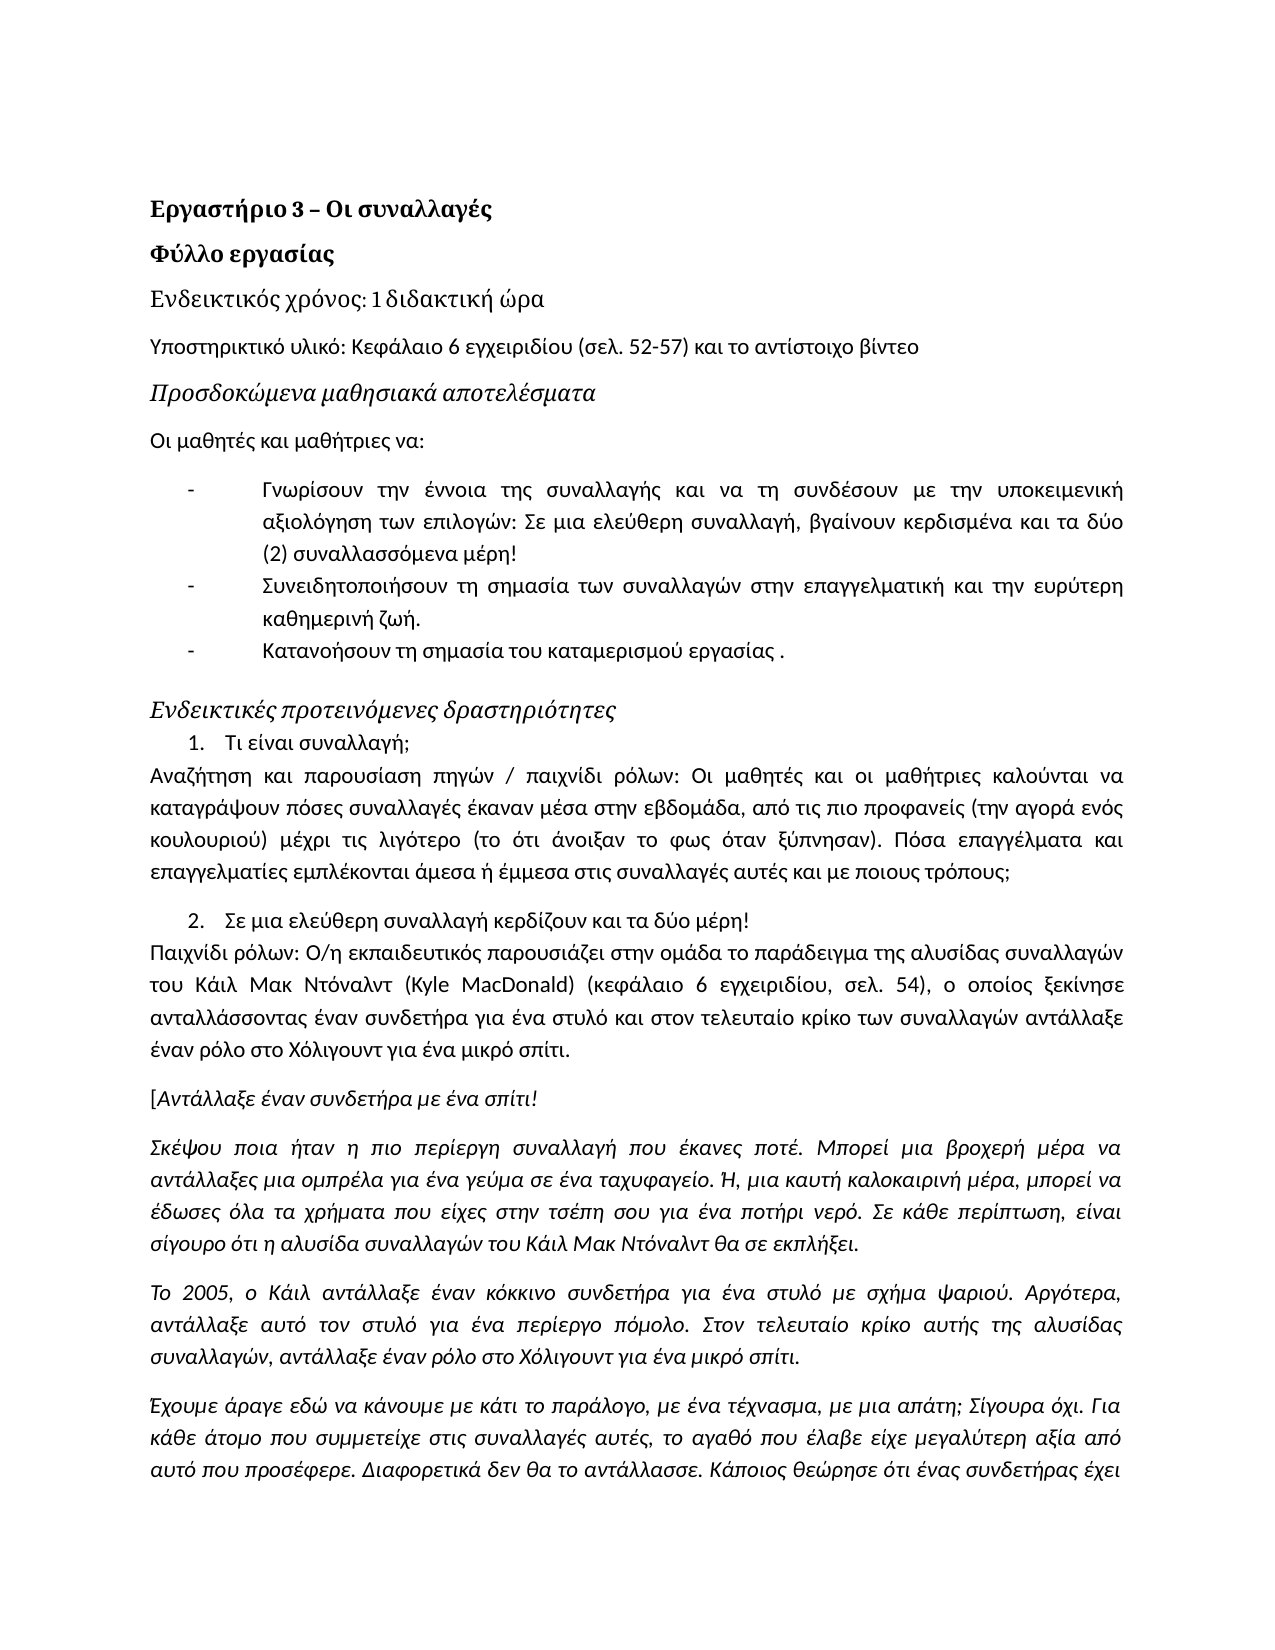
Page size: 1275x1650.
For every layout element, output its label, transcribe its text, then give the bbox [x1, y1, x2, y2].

text Το 2005, ο Κάιλ αντάλλαξε έναν κόκκινο συνδετήρα για ένα στυλό με σχήμα ψαριού. Αργότερα, αντάλλαξε αυτό τον στυλό για ένα περίεργο πόμολο. Στον τελευταίο κρίκο αυτής της αλυσίδας συναλλαγών, αντάλλαξε έναν ρόλο στο Χόλιγουντ για ένα μικρό σπίτι. [150, 1278, 1125, 1370]
text Οι μαθητές και μαθήτριες να: [150, 426, 1125, 454]
list Κατανοήσουν τη σημασία του καταμερισμού εργασίας . [187, 636, 1125, 664]
list Σε μια ελεύθερη συναλλαγή κερδίζουν και τα δύο μέρη! [187, 906, 1125, 934]
text Αναζήτηση και παρουσίαση πηγών / παιχνίδι ρόλων: Οι μαθητές και οι μαθήτριες καλούνται να καταγράψουν πόσες συναλλαγές έκαναν μέσα στην εβδομάδα, από τις πιο προφανείς (την αγορά ενός κουλουριού) μέχρι τις λιγότερο (το ότι άνοιξαν το φως όταν ξύπνησαν). Πόσα επαγγέλματα και επαγγελματίες εμπλέκονται άμεσα ή έμμεσα στις συναλλαγές αυτές και με ποιους τρόπους; [150, 761, 1125, 885]
text Υποστηρικτικό υλικό: Κεφάλαιο 6 εγχειριδίου (σελ. 52-57) και το αντίστοιχο βίντεο [150, 332, 1125, 360]
text Προσδοκώμενα μαθησιακά αποτελέσματα [150, 381, 1125, 407]
list Γνωρίσουν την έννοια της συναλλαγής και να τη συνδέσουν με την υποκειμενική αξιολόγηση των επιλογών: Σε μια ελεύθερη συναλλαγή, βγαίνουν κερδισμένα και τα δύο (2) συναλλασσόμενα μέρη! [187, 475, 1125, 567]
text Σκέψου ποια ήταν η πιο περίεργη συναλλαγή που έκανες ποτέ. Μπορεί μια βροχερή μέρα να αντάλλαξες μια ομπρέλα για ένα γεύμα σε ένα ταχυφαγείο. Ή, μια καυτή καλοκαιρινή μέρα, μπορεί να έδωσες όλα τα χρήματα που είχες στην τσέπη σου για ένα ποτήρι νερό. Σε κάθε περίπτωση, είναι σίγουρο ότι η αλυσίδα συναλλαγών του Κάιλ Μακ Ντόναλντ θα σε εκπλήξει. [150, 1133, 1125, 1257]
text Παιχνίδι ρόλων: Ο/η εκπαιδευτικός παρουσιάζει στην ομάδα το παράδειγμα της αλυσίδας συναλλαγών του Κάιλ Μακ Ντόναλντ (Kyle MacDonald) (κεφάλαιο 6 εγχειριδίου, σελ. 54), ο οποίος ξεκίνησε ανταλλάσσοντας έναν συνδετήρα για ένα στυλό και στον τελευταίο κρίκο των συναλλαγών αντάλλαξε έναν ρόλο στο Χόλιγουντ για ένα μικρό σπίτι. [150, 938, 1125, 1063]
text Φύλλο εργασίας [150, 242, 1125, 268]
list Συνειδητοποιήσουν τη σημασία των συναλλαγών στην επαγγελματική και την ευρύτερη καθημερινή ζωή. [187, 572, 1125, 632]
list Τι είναι συναλλαγή; [187, 728, 1125, 757]
text Εργαστήριο 3 – Οι συναλλαγές [150, 197, 1125, 223]
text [150, 1391, 1125, 1484]
text Ενδεικτικός χρόνος: 1 διδακτική ώρα [150, 287, 1125, 313]
text Ενδεικτικές προτεινόμενες δραστηριότητες [150, 698, 1125, 725]
text [Αντάλλαξε έναν συνδετήρα με ένα σπίτι! [150, 1084, 1125, 1112]
